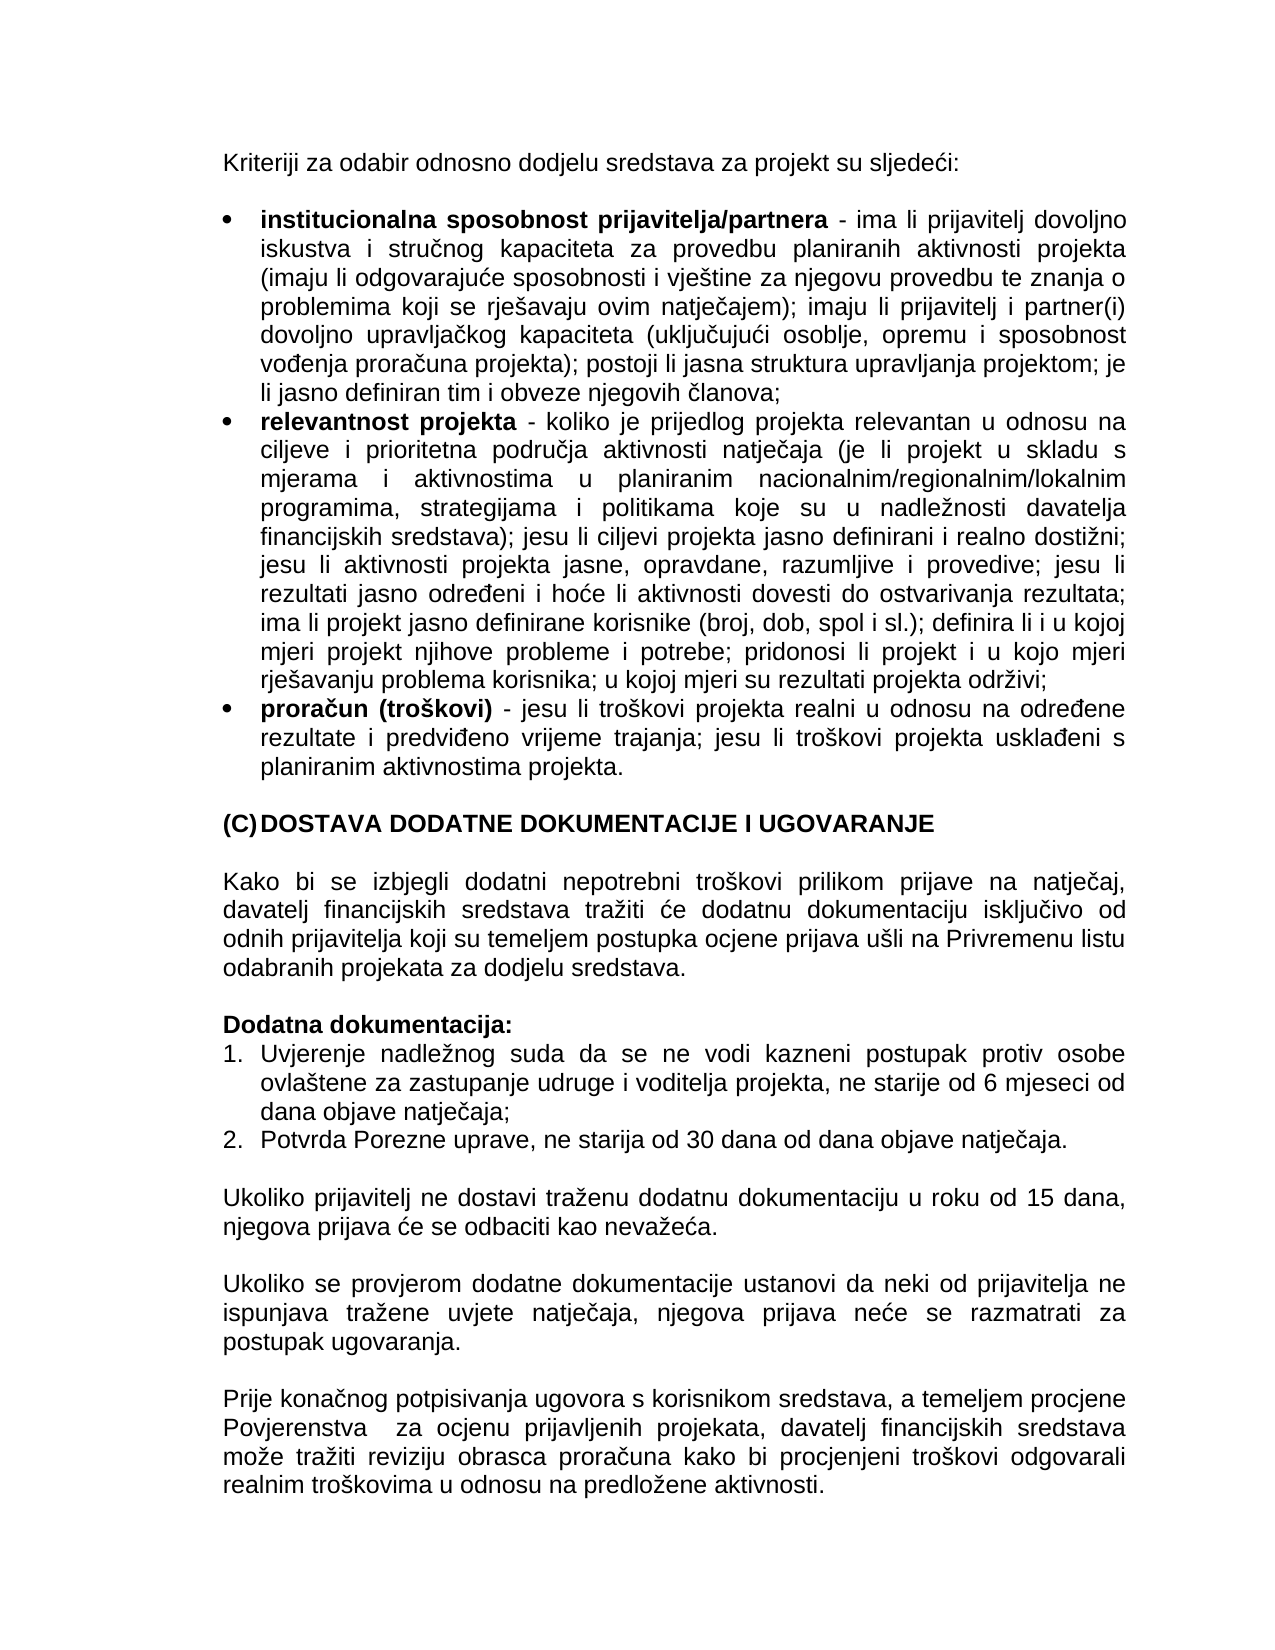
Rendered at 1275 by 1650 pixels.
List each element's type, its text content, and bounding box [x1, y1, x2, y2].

list Uvjerenje nadležnog suda da se ne vodi kazneni postupak protiv osobe ovlaštene za zastupanje udruge i voditelja projekta, ne starije od 6 mjeseci od dana objave natječaja; [223, 1039, 1127, 1125]
list relevantnost projekta - koliko je prijedlog projekta relevantan u odnosu na ciljeve i prioritetna područja aktivnosti natječaja (je li projekt u skladu s mjerama i aktivnostima u planiranim nacionalnim/regionalnim/lokalnim programima, strategijama i politikama koje su u nadležnosti davatelja financijskih sredstava); jesu li ciljevi projekta jasno definirani i realno dostižni; jesu li aktivnosti projekta jasne, opravdane, razumljive i provedive; jesu li rezultati jasno određeni i hoće li aktivnosti dovesti do ostvarivanja rezultata; ima li projekt jasno definirane korisnike (broj, dob, spol i sl.); definira li i u kojoj mjeri projekt njihove probleme i potrebe; pridonosi li projekt i u kojo mjeri rješavanju problema korisnika; u kojoj mjeri su rezultati projekta održivi; [223, 406, 1127, 694]
text Ukoliko prijavitelj ne dostavi traženu dodatnu dokumentaciju u roku od 15 dana, njegova prijava će se odbaciti kao nevažeća. [223, 1183, 1127, 1240]
list DOSTAVA DODATNE DOKUMENTACIJE I UGOVARANJE [223, 809, 1127, 838]
text Dodatna dokumentacija: [223, 1010, 1127, 1039]
list proračun (troškovi) - jesu li troškovi projekta realni u odnosu na određene rezultate i predviđeno vrijeme trajanja; jesu li troškovi projekta usklađeni s planiranim aktivnostima projekta. [223, 694, 1127, 780]
text Prije konačnog potpisivanja ugovora s korisnikom sredstava, a temeljem procjene Povjerenstva za ocjenu prijavljenih projekata, davatelj financijskih sredstava može tražiti reviziju obrasca proračuna kako bi procjenjeni troškovi odgovarali realnim troškovima u odnosu na predložene aktivnosti. [223, 1384, 1127, 1499]
list institucionalna sposobnost prijavitelja/partnera - ima li prijavitelj dovoljno iskustva i stručnog kapaciteta za provedbu planiranih aktivnosti projekta (imaju li odgovarajuće sposobnosti i vještine za njegovu provedbu te znanja o problemima koji se rješavaju ovim natječajem); imaju li prijavitelj i partner(i) dovoljno upravljačkog kapaciteta (uključujući osoblje, opremu i sposobnost vođenja proračuna projekta); postoji li jasna struktura upravljanja projektom; je li jasno definiran tim i obveze njegovih članova; [223, 205, 1127, 406]
list Potvrda Porezne uprave, ne starija od 30 dana od dana objave natječaja. [223, 1125, 1127, 1154]
text Kriteriji za odabir odnosno dodjelu sredstava za projekt su sljedeći: [223, 148, 1127, 176]
text Ukoliko se provjerom dodatne dokumentacije ustanovi da neki od prijavitelja ne ispunjava tražene uvjete natječaja, njegova prijava neće se razmatrati za postupak ugovaranja. [223, 1269, 1127, 1355]
text Kako bi se izbjegli dodatni nepotrebni troškovi prilikom prijave na natječaj, davatelj financijskih sredstava tražiti će dodatnu dokumentaciju isključivo od odnih prijavitelja koji su temeljem postupka ocjene prijava ušli na Privremenu listu odabranih projekata za dodjelu sredstava. [223, 867, 1127, 982]
